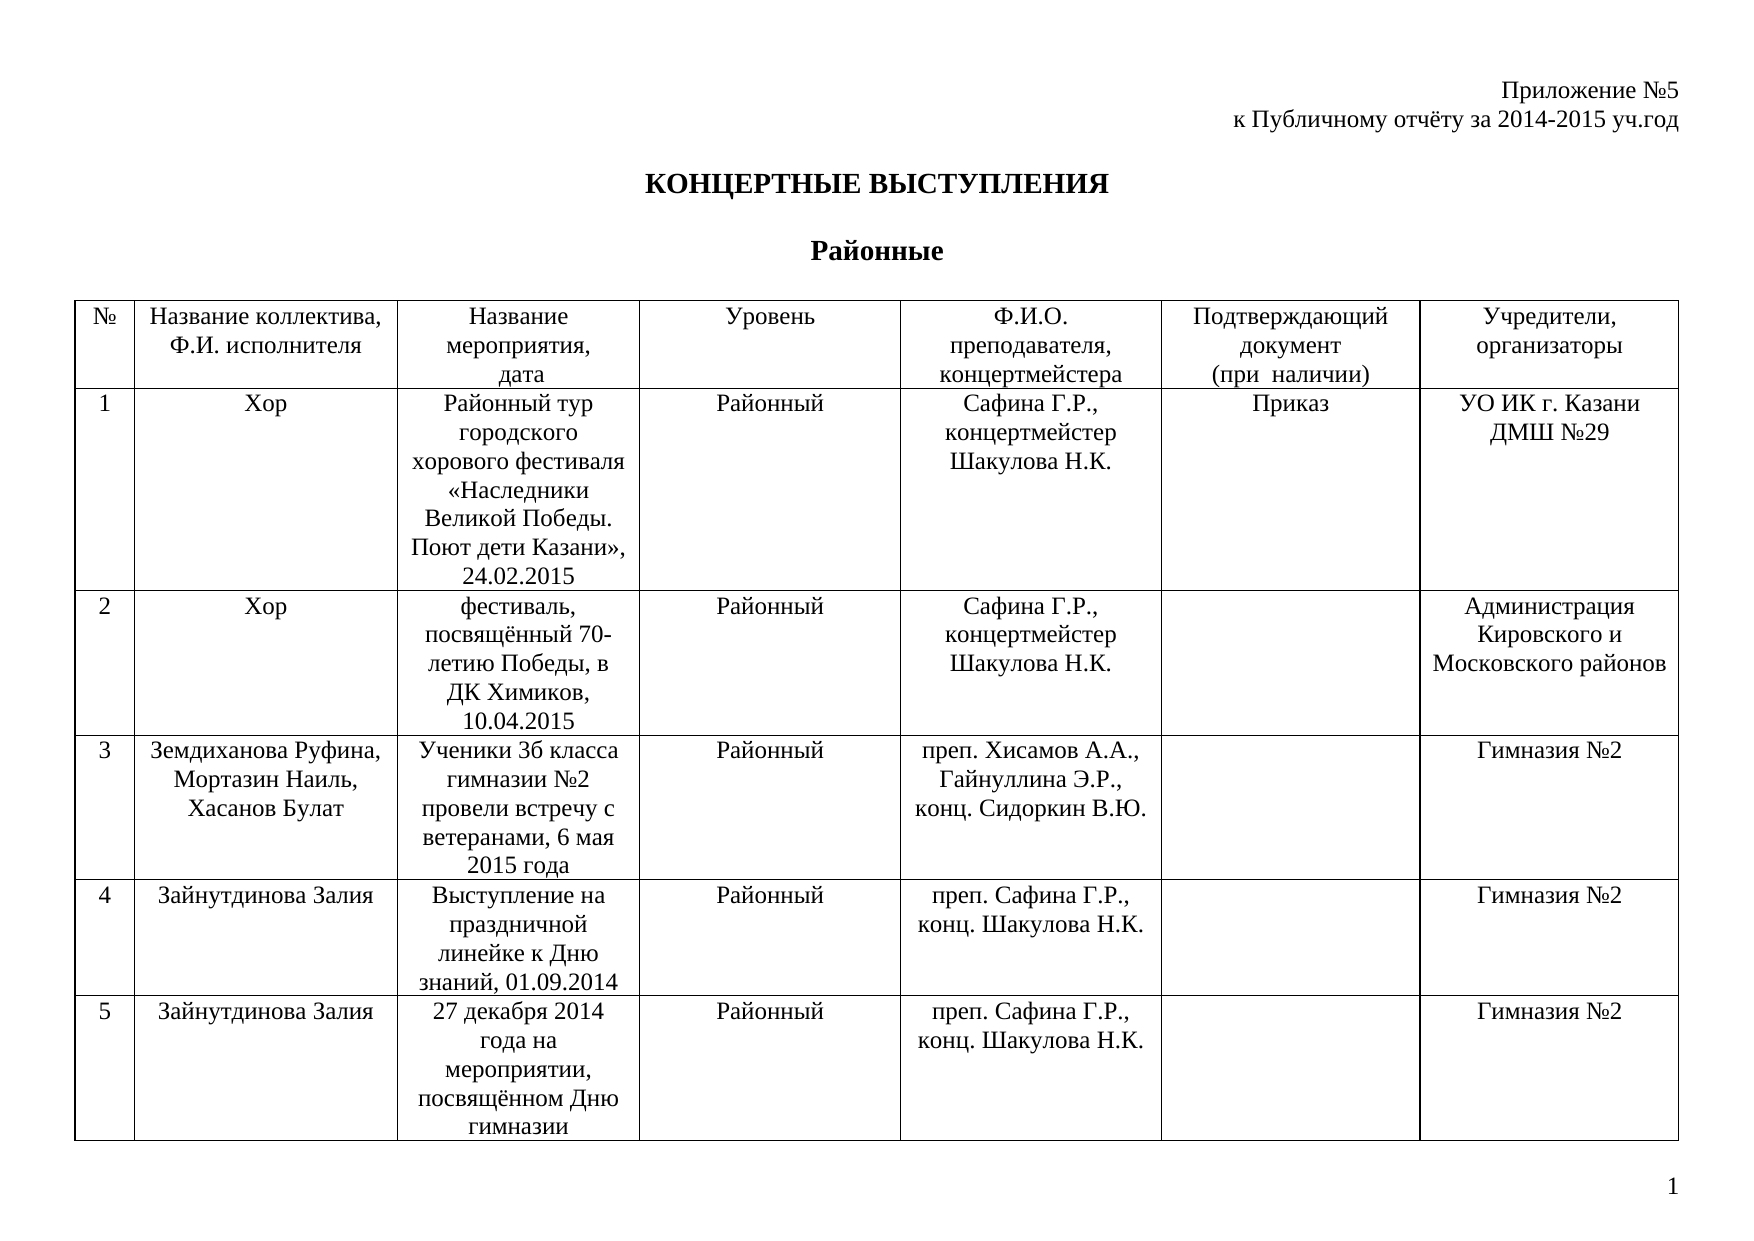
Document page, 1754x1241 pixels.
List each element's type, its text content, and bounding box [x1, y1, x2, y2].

table_cell 5 [76, 996, 134, 1140]
table_cell [1162, 996, 1419, 1140]
table_cell Зайнутдинова Залия [135, 996, 397, 1140]
text к Публичному отчёту за 2014-2015 уч.год [75, 104, 1679, 132]
text Районные [75, 233, 1679, 267]
table_cell Районный [640, 389, 900, 590]
table_header Название мероприятия, дата [398, 301, 639, 387]
table_cell фестиваль, посвящённый 70-летию Победы, в ДК Химиков, 10.04.2015 [398, 591, 639, 734]
table_cell Хор [135, 591, 397, 734]
table_header Название коллектива, Ф.И. исполнителя [135, 301, 397, 387]
table_cell преп. Хисамов А.А., Гайнуллина Э.Р., конц. Сидоркин В.Ю. [901, 736, 1161, 879]
table_cell преп. Сафина Г.Р., конц. Шакулова Н.К. [901, 880, 1161, 995]
table_cell Сафина Г.Р., концертмейстер Шакулова Н.К. [901, 591, 1161, 734]
table_cell Гимназия №2 [1421, 996, 1678, 1140]
table_cell [1162, 591, 1419, 734]
text КОНЦЕРТНЫЕ ВЫСТУПЛЕНИЯ [75, 166, 1679, 199]
table_cell Гимназия №2 [1421, 880, 1678, 995]
table_cell Районный [640, 996, 900, 1140]
table_cell Районный [640, 591, 900, 734]
table_cell 4 [76, 880, 134, 995]
table_header Учредители, организаторы [1421, 301, 1678, 387]
table_cell Ученики 3б класса гимназии №2 провели встречу с ветеранами, 6 мая 2015 года [398, 736, 639, 879]
table_cell Выступление на праздничной линейке к Дню знаний, 01.09.2014 [398, 880, 639, 995]
table_header № [76, 301, 134, 387]
table_cell Приказ [1162, 389, 1419, 590]
table_header Уровень [640, 301, 900, 387]
table_cell Зайнутдинова Залия [135, 880, 397, 995]
table_cell 1 [76, 389, 134, 590]
table_header Подтверждающий документ (при наличии) [1162, 301, 1419, 387]
table_cell 27 декабря 2014 года на мероприятии, посвящённом Дню гимназии [398, 996, 639, 1140]
table_cell УО ИК г. Казани ДМШ №29 [1421, 389, 1678, 590]
table_cell Земдиханова Руфина, Мортазин Наиль, Хасанов Булат [135, 736, 397, 879]
table_cell Районный тур городского хорового фестиваля «Наследники Великой Победы. Поют дети Казани», 24.02.2015 [398, 389, 639, 590]
table_cell 2 [76, 591, 134, 734]
table_cell преп. Сафина Г.Р., конц. Шакулова Н.К. [901, 996, 1161, 1140]
table_cell [1162, 736, 1419, 879]
table_cell Районный [640, 736, 900, 879]
table_header Ф.И.О. преподавателя, концертмейстера [901, 301, 1161, 387]
table_cell Сафина Г.Р., концертмейстер Шакулова Н.К. [901, 389, 1161, 590]
text Приложение №5 [75, 75, 1679, 104]
table_cell 3 [76, 736, 134, 879]
table_cell Администрация Кировского и Московского районов [1421, 591, 1678, 734]
table_cell Хор [135, 389, 397, 590]
table_cell Гимназия №2 [1421, 736, 1678, 879]
table_cell Районный [640, 880, 900, 995]
table_cell [1162, 880, 1419, 995]
